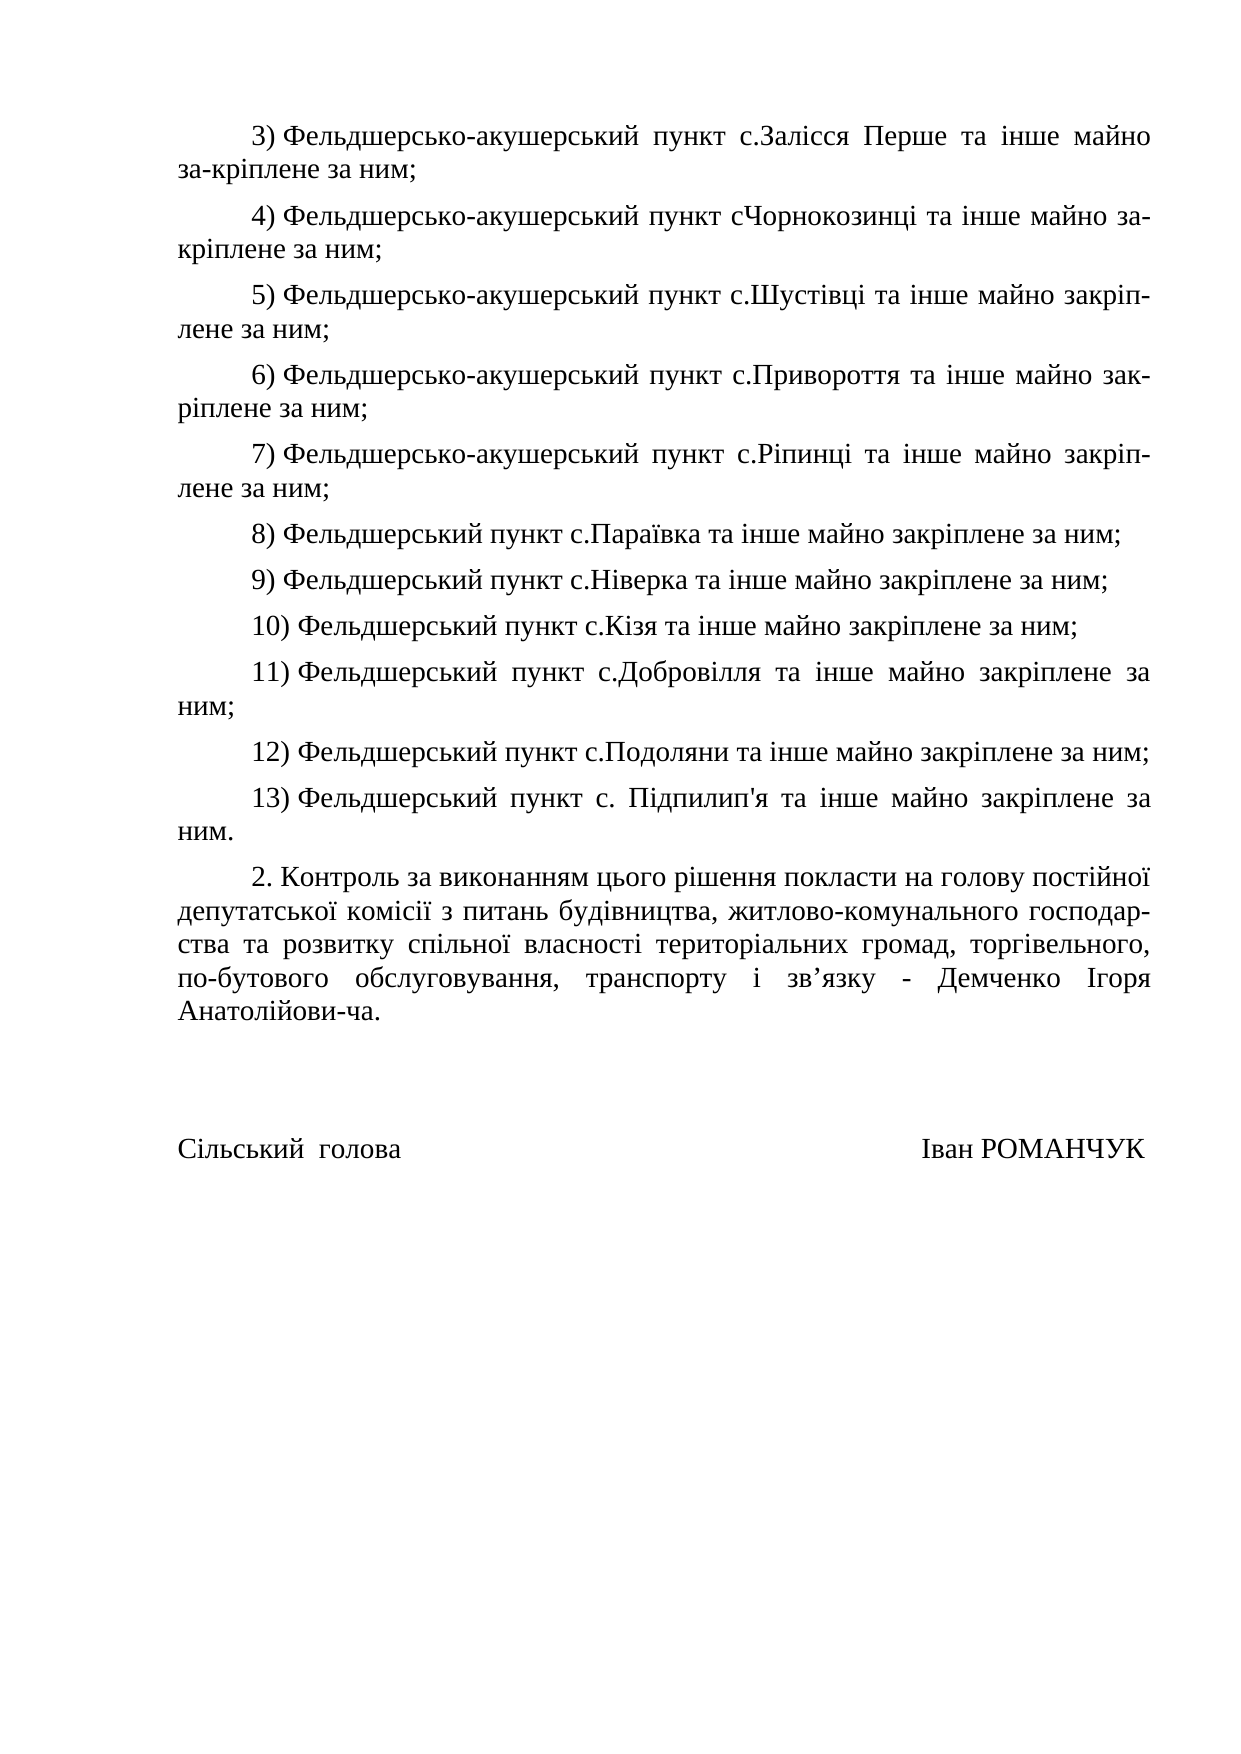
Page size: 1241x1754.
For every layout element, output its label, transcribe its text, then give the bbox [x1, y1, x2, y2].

text 4) Фельдшерсько-акушерський пункт сЧорнокозинці та інше майно за-кріплене за ним; [177, 198, 1152, 265]
text 7) Фельдшерсько-акушерський пункт с.Ріпинці та інше майно закріп-лене за ним; [177, 436, 1152, 503]
text 5) Фельдшерсько-акушерський пункт с.Шустівці та інше майно закріп-лене за ним; [177, 277, 1152, 344]
text 13) Фельдшерський пункт с. Підпилип'я та інше майно закріплене за ним. [177, 780, 1152, 847]
text 8) Фельдшерський пункт с.Параївка та інше майно закріплене за ним; [177, 516, 1152, 549]
text 10) Фельдшерський пункт с.Кізя та інше майно закріплене за ним; [177, 608, 1152, 642]
text 11) Фельдшерський пункт с.Добровілля та інше майно закріплене за ним; [177, 654, 1152, 721]
text 12) Фельдшерський пункт с.Подоляни та інше майно закріплене за ним; [177, 734, 1152, 767]
text Сільський голова Іван РОМАНЧУК [177, 1132, 1152, 1165]
text 9) Фельдшерський пункт с.Ніверка та інше майно закріплене за ним; [177, 562, 1152, 596]
text 2. Контроль за виконанням цього рішення покласти на голову постійної депутатської комісії з питань будівництва, житлово-комунального господар-ства та розвитку спільної власності територіальних громад, торгівельного, по-бутового обслуговування, транспорту і зв’язку - Демченко Ігоря Анатолійови-ча. [177, 859, 1152, 1027]
text 6) Фельдшерсько-акушерський пункт с.Привороття та інше майно зак-ріплене за ним; [177, 357, 1152, 424]
text 3) Фельдшерсько-акушерський пункт с.Залісся Перше та інше майно за-кріплене за ним; [177, 118, 1152, 185]
